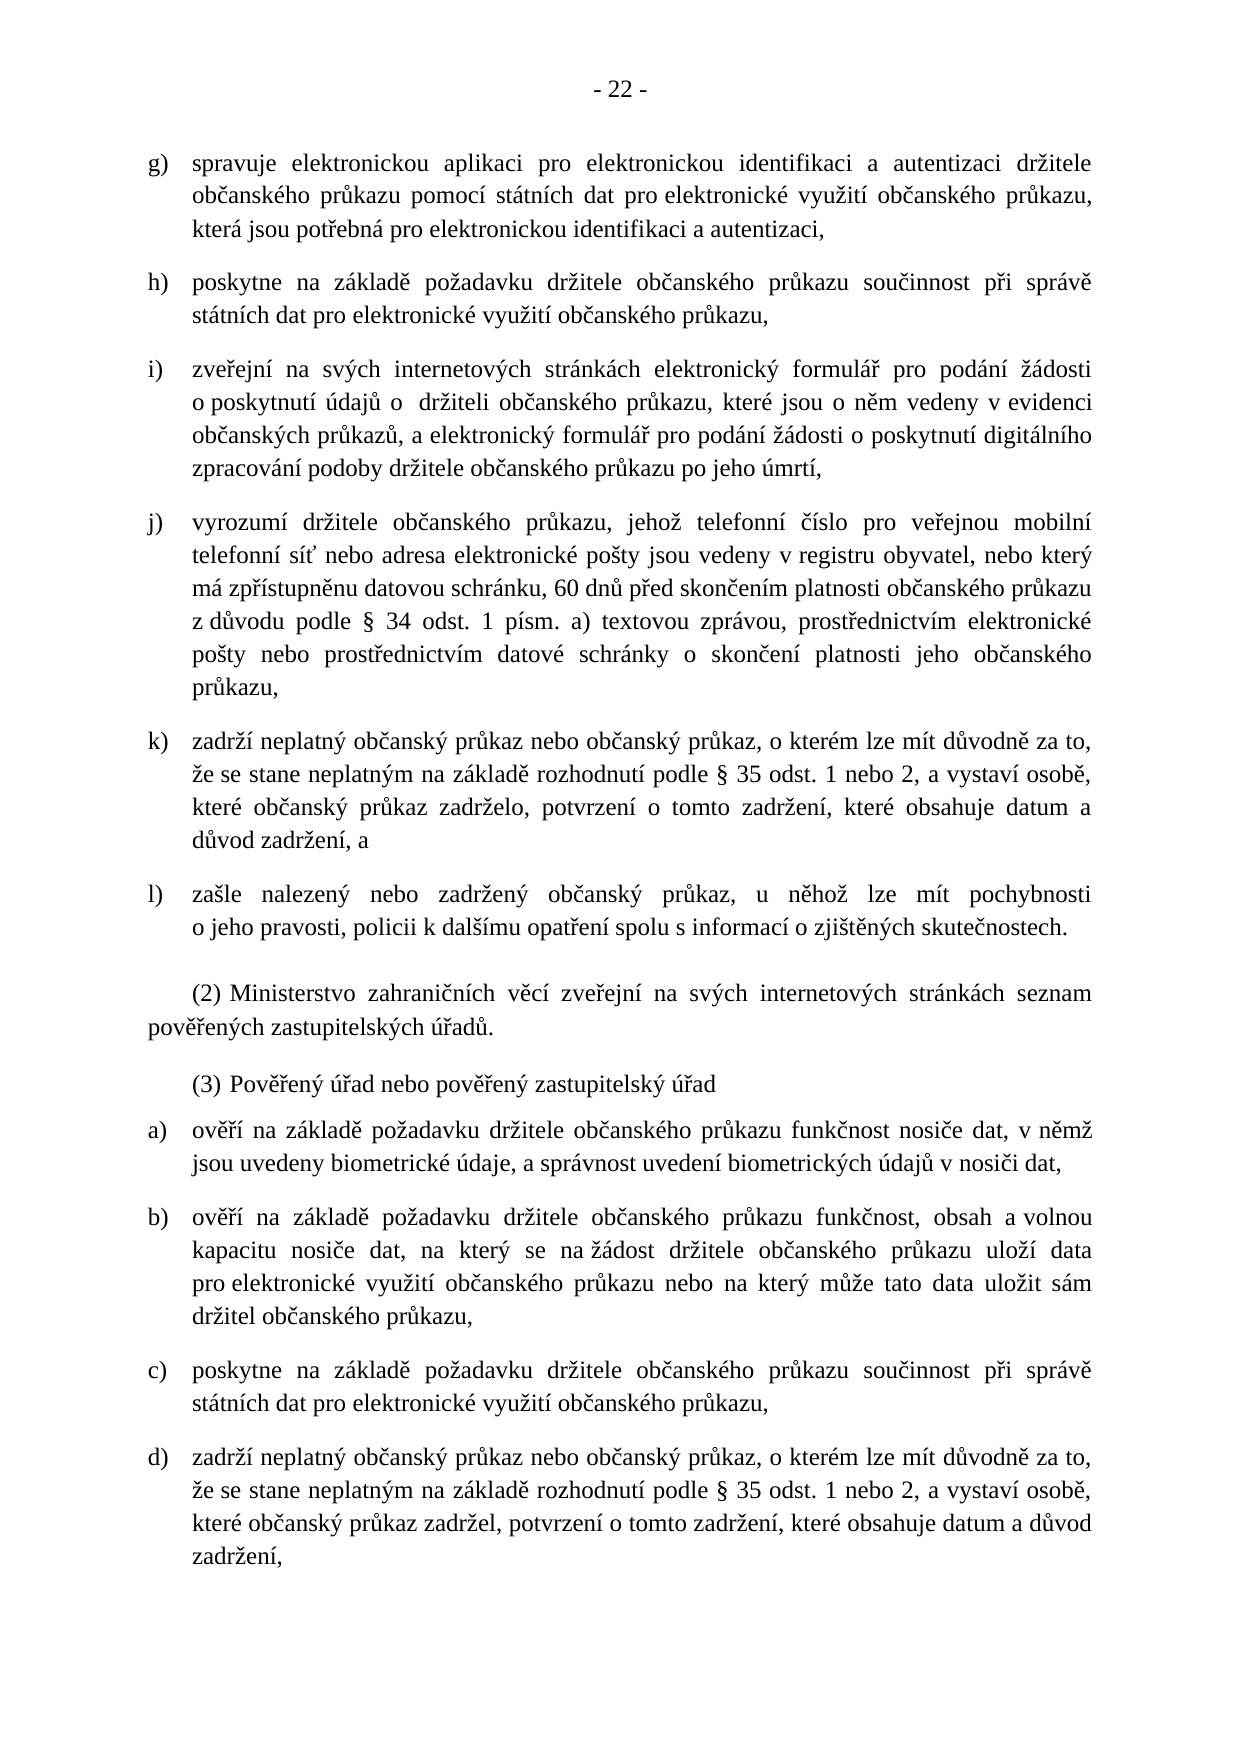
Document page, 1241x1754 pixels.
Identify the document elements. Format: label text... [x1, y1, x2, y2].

text poskytne na základě požadavku držitele občanského průkazu součinnost při správě státních dat pro elektronické využití občanského průkazu, [148, 1355, 1093, 1417]
text zadrží neplatný občanský průkaz nebo občanský průkaz, o kterém lze mít důvodně za to, že se stane neplatným na základě rozhodnutí podle § 35 odst. 1 nebo 2, a vystaví osobě, které občanský průkaz zadrželo, potvrzení o tomto zadržení, které obsahuje datum a důvod zadržení, a [148, 726, 1093, 854]
text Pověřený úřad nebo pověřený zastupitelský úřad [148, 1069, 1093, 1098]
text zveřejní na svých internetových stránkách elektronický formulář pro podání žádosti o poskytnutí údajů o držiteli občanského průkazu, které jsou o něm vedeny v evidenci občanských průkazů, a elektronický formulář pro podání žádosti o poskytnutí digitálního zpracování podoby držitele občanského průkazu po jeho úmrtí, [148, 354, 1093, 482]
text zadrží neplatný občanský průkaz nebo občanský průkaz, o kterém lze mít důvodně za to, že se stane neplatným na základě rozhodnutí podle § 35 odst. 1 nebo 2, a vystaví osobě, které občanský průkaz zadržel, potvrzení o tomto zadržení, které obsahuje datum a důvod zadržení, [148, 1442, 1093, 1569]
text ověří na základě požadavku držitele občanského průkazu funkčnost, obsah a volnou kapacitu nosiče dat, na který se na žádost držitele občanského průkazu uloží data pro elektronické využití občanského průkazu nebo na který může tato data uložit sám držitel občanského průkazu, [148, 1202, 1093, 1330]
text Ministerstvo zahraničních věcí zveřejní na svých internetových stránkách seznam pověřených zastupitelských úřadů. [148, 978, 1093, 1040]
text vyrozumí držitele občanského průkazu, jehož telefonní číslo pro veřejnou mobilní telefonní síť nebo adresa elektronické pošty jsou vedeny v registru obyvatel, nebo který má zpřístupněnu datovou schránku, 60 dnů před skončením platnosti občanského průkazu z důvodu podle § 34 odst. 1 písm. a) textovou zprávou, prostřednictvím elektronické pošty nebo prostřednictvím datové schránky o skončení platnosti jeho občanského průkazu, [148, 507, 1093, 701]
text poskytne na základě požadavku držitele občanského průkazu součinnost při správě státních dat pro elektronické využití občanského průkazu, [148, 267, 1093, 329]
text zašle nalezený nebo zadržený občanský průkaz, u něhož lze mít pochybnosti o jeho pravosti, policii k dalšímu opatření spolu s informací o zjištěných skutečnostech. [148, 879, 1093, 941]
text ověří na základě požadavku držitele občanského průkazu funkčnost nosiče dat, v němž jsou uvedeny biometrické údaje, a správnost uvedení biometrických údajů v nosiči dat, [148, 1115, 1093, 1177]
text spravuje elektronickou aplikaci pro elektronickou identifikaci a autentizaci držitele občanského průkazu pomocí státních dat pro elektronické využití občanského průkazu, která jsou potřebná pro elektronickou identifikaci a autentizaci, [148, 148, 1093, 242]
